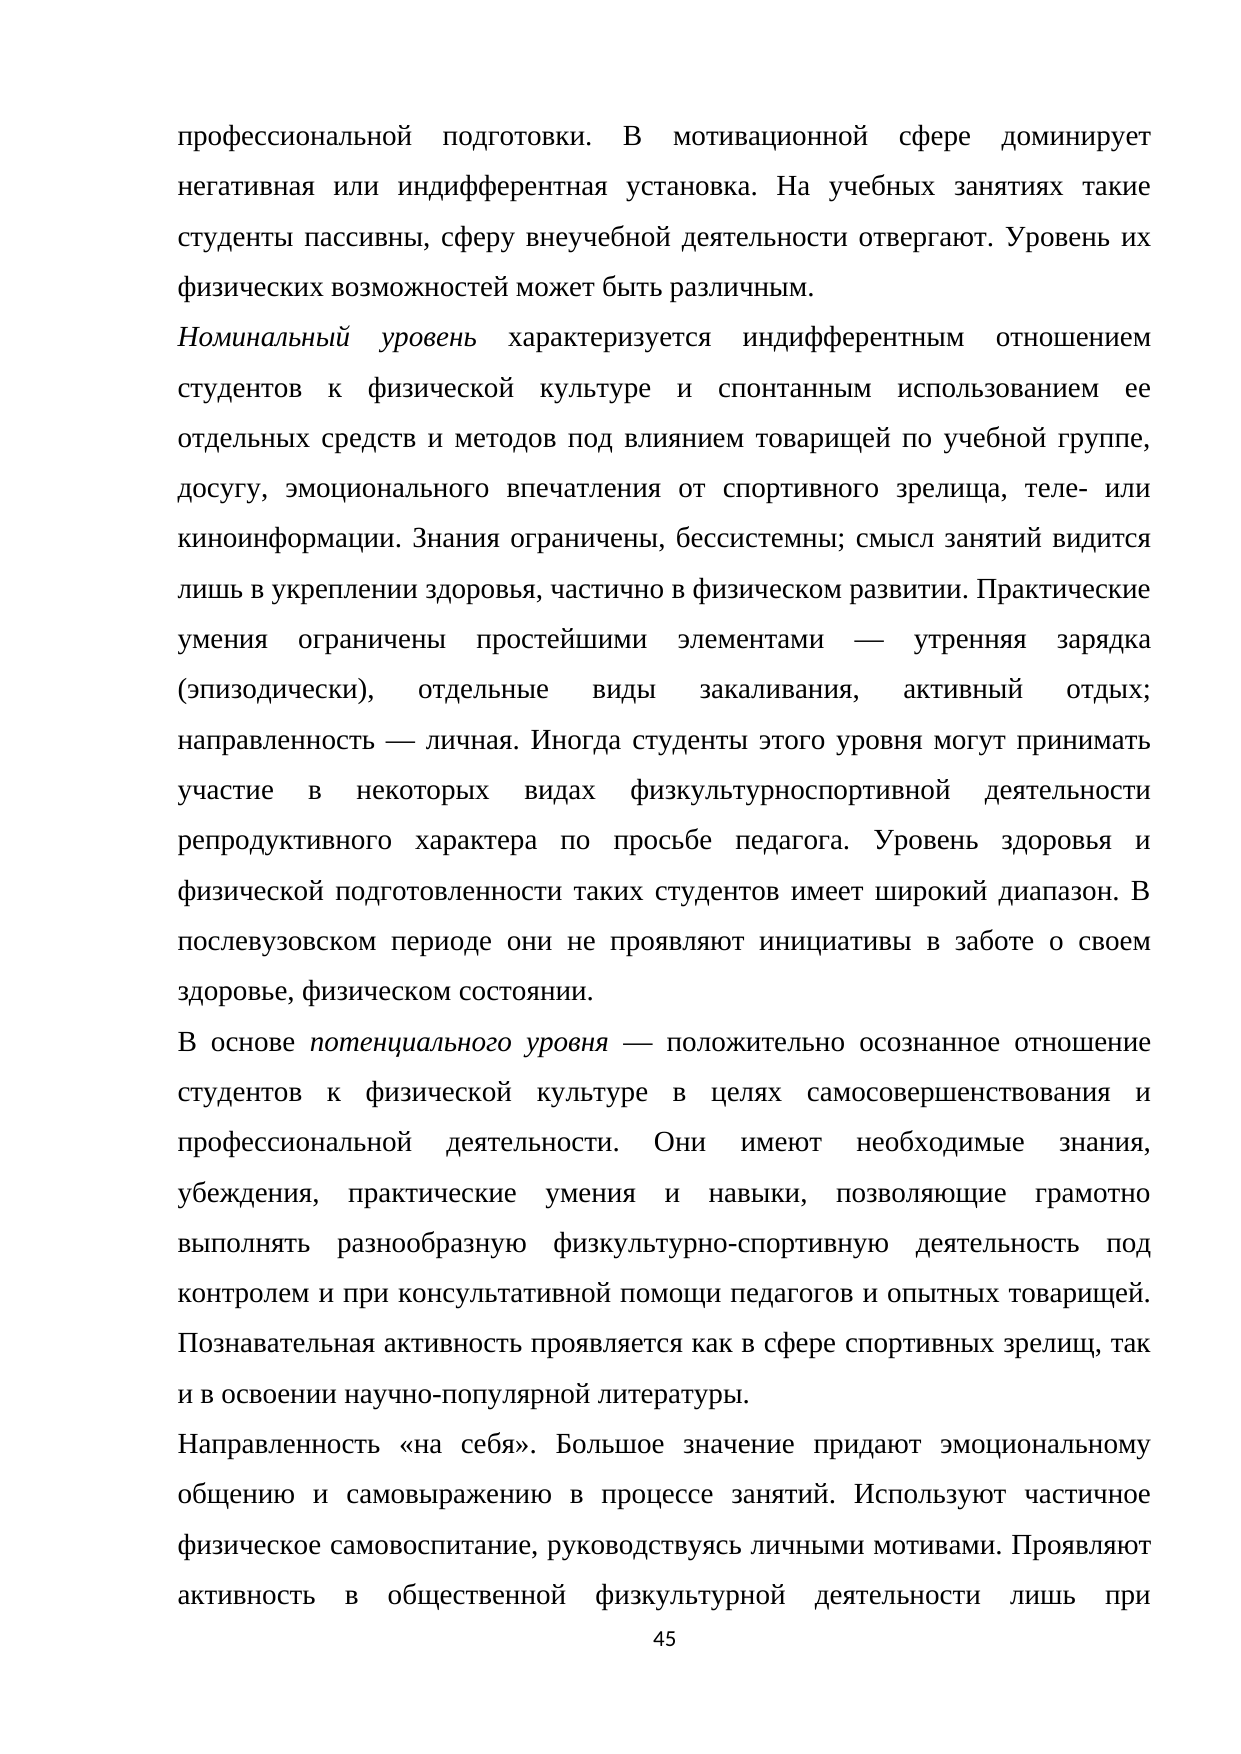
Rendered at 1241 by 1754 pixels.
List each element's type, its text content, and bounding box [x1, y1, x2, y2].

text Номинальный уровень характеризуется индифферентным отношением студентов к физической культуре и спонтанным использованием ее отдельных средств и методов под влиянием товарищей по учебной группе, досугу, эмоционального впечатления от спортивного зрелища, теле- или киноинформации. Знания ограничены, бессистемны; смысл занятий видится лишь в укреплении здоровья, частично в физическом развитии. Практические умения ограничены простейшими элементами — утренняя зарядка (эпизодически), отдельные виды закаливания, активный отдых; направленность — личная. Иногда студенты этого уровня могут принимать участие в некоторых видах физкультурноспортивной деятельности репродуктивного характера по просьбе педагога. Уровень здоровья и физической подготовленности таких студентов имеет широкий диапазон. В послевузовском периоде они не проявляют инициативы в заботе о своем здоровье, физическом состоянии. [177, 319, 1152, 1007]
text В основе потенциального уровня — положительно осознанное отношение студентов к физической культуре в целях самосовершенствования и профессиональной деятельности. Они имеют необходимые знания, убеждения, практические умения и навыки, позволяющие грамотно выполнять разнообразную физкультурно-спортивную деятельность под контролем и при консультативной помощи педагогов и опытных товарищей. Познавательная активность проявляется как в сфере спортивных зрелищ, так и в освоении научно-популярной литературы. [177, 1024, 1152, 1409]
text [177, 118, 1152, 303]
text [177, 1426, 1152, 1611]
